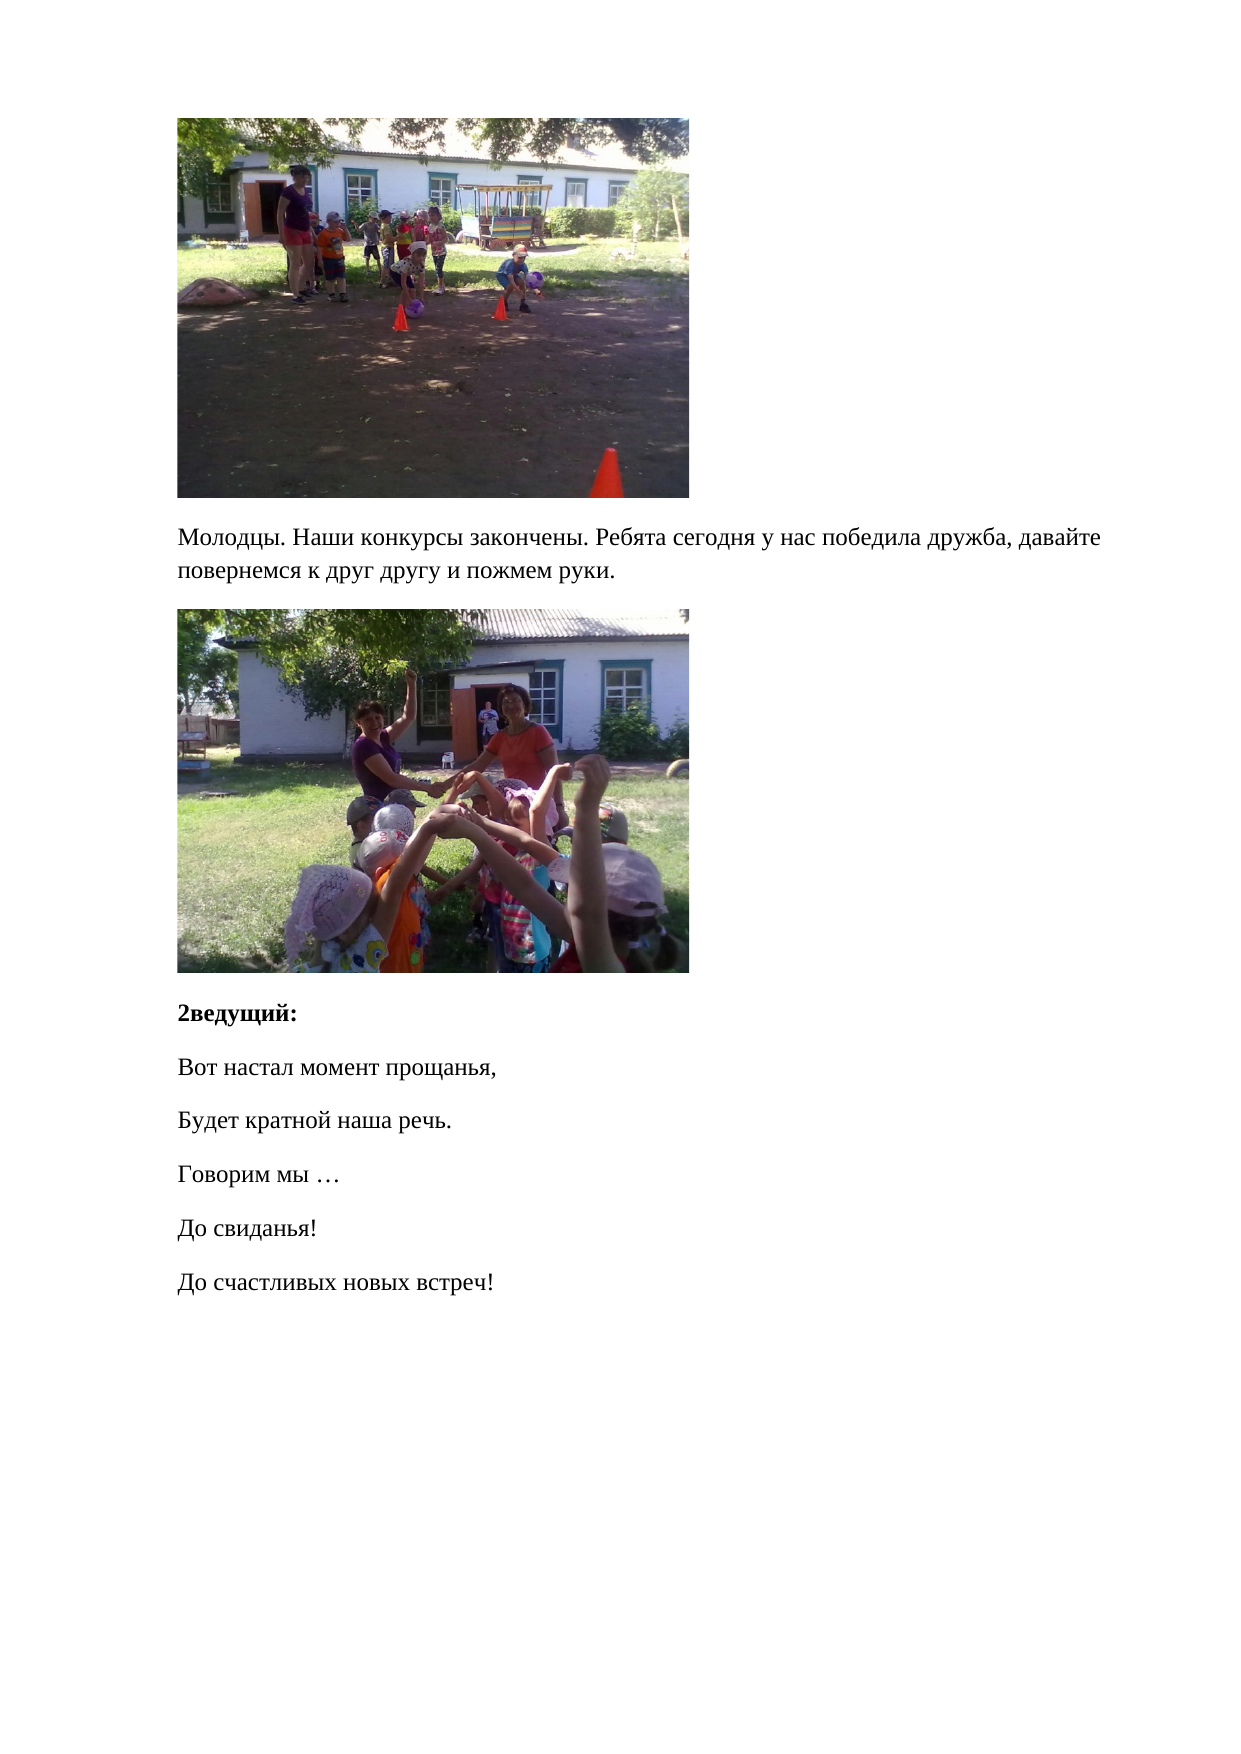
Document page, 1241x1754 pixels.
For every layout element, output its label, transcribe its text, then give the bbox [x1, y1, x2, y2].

text До свиданья! [177, 1213, 1152, 1242]
text До счастливых новых встреч! [177, 1267, 1152, 1296]
text 2ведущий: [177, 998, 1152, 1027]
text Вот настал момент прощанья, [177, 1052, 1152, 1080]
picture [177, 118, 690, 498]
text Будет кратной наша речь. [177, 1106, 1152, 1134]
text Молодцы. Наши конкурсы закончены. Ребята сегодня у нас победила дружба, давайте повернемся к друг другу и пожмем руки. [177, 522, 1152, 584]
picture [177, 609, 690, 973]
text Говорим мы … [177, 1159, 1152, 1188]
